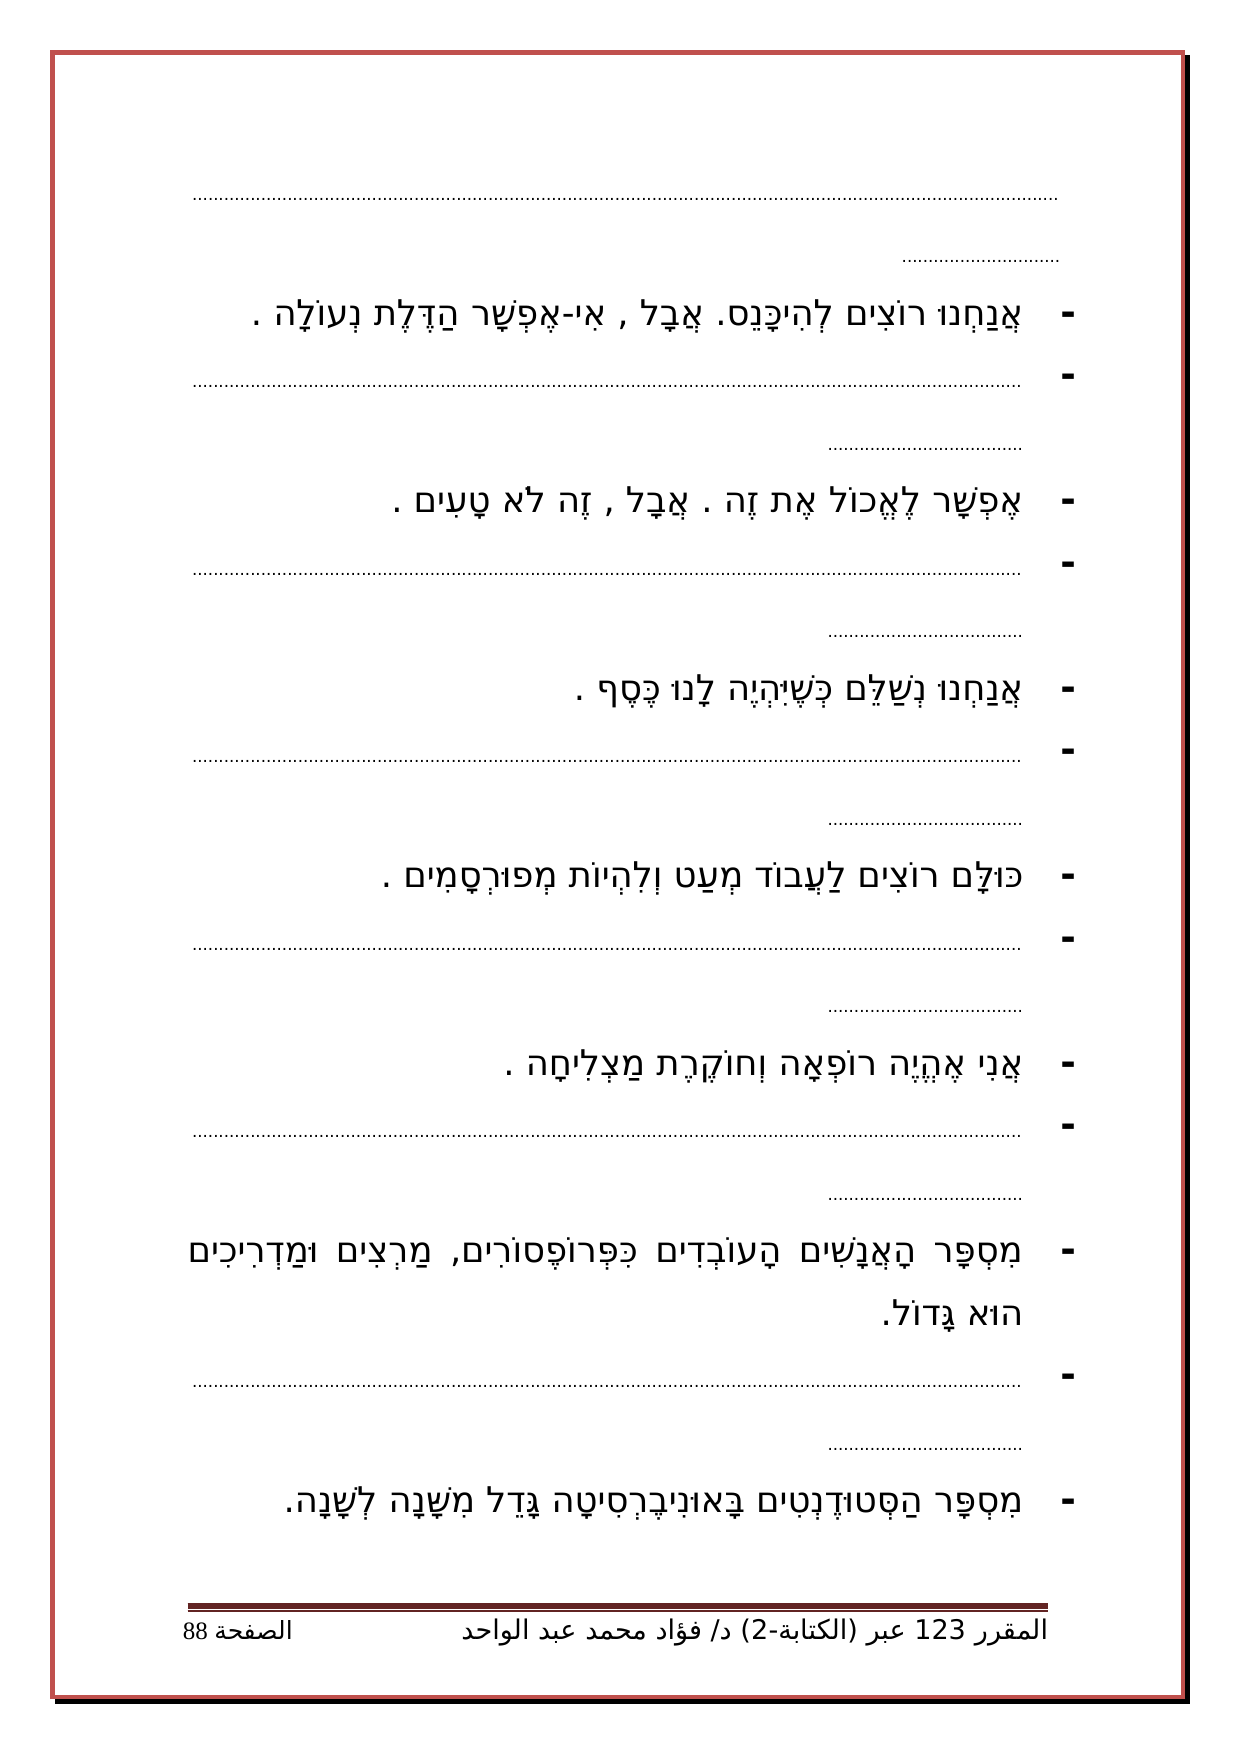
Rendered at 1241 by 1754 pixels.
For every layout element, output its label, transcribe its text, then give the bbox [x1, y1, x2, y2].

list מִסְפָּר הָאֲנָשִׁים הָעוֹבְדִים כִּפְּרוֹפֶסוֹרִים, מַרְצִים וּמַדְרִיכִים הוּא גָּדוֹל. [187, 1212, 1060, 1337]
list מִסְפָּר הַסְּטוּדֶנְטִים בָּאוּנִיבֶרְסִיטָה גָּדֵל מִשָּׁנָה לְשָׁנָה. [187, 1462, 1060, 1525]
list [187, 1337, 1060, 1462]
list אֲנַחְנוּ נְשַׁלֵּם כְּשֶׁיִּהְיֶה לָנוּ כֶּסֶף . [187, 650, 1060, 712]
list אֲנַחְנוּ רוֹצִים לְהִיכָּנֵס. אֲבָל , אִי-אֶפְשָׁר הַדֶּלֶת נְעוֹלָה . [187, 275, 1060, 337]
list כּוּלָּם רוֹצִים לַעֲבוֹד מְעַט וְלִהְיוֹת מְפוּרְסָמִים . [187, 837, 1060, 900]
list אֲנִי אֶהֱיֶה רוֹפְאָה וְחוֹקֶרֶת מַצְלִיחָה . [187, 1025, 1060, 1087]
list אֶפְשָׁר לֶאֱכוֹל אֶת זֶה . אֲבָל , זֶה לֹא טָעִים . [187, 462, 1060, 525]
